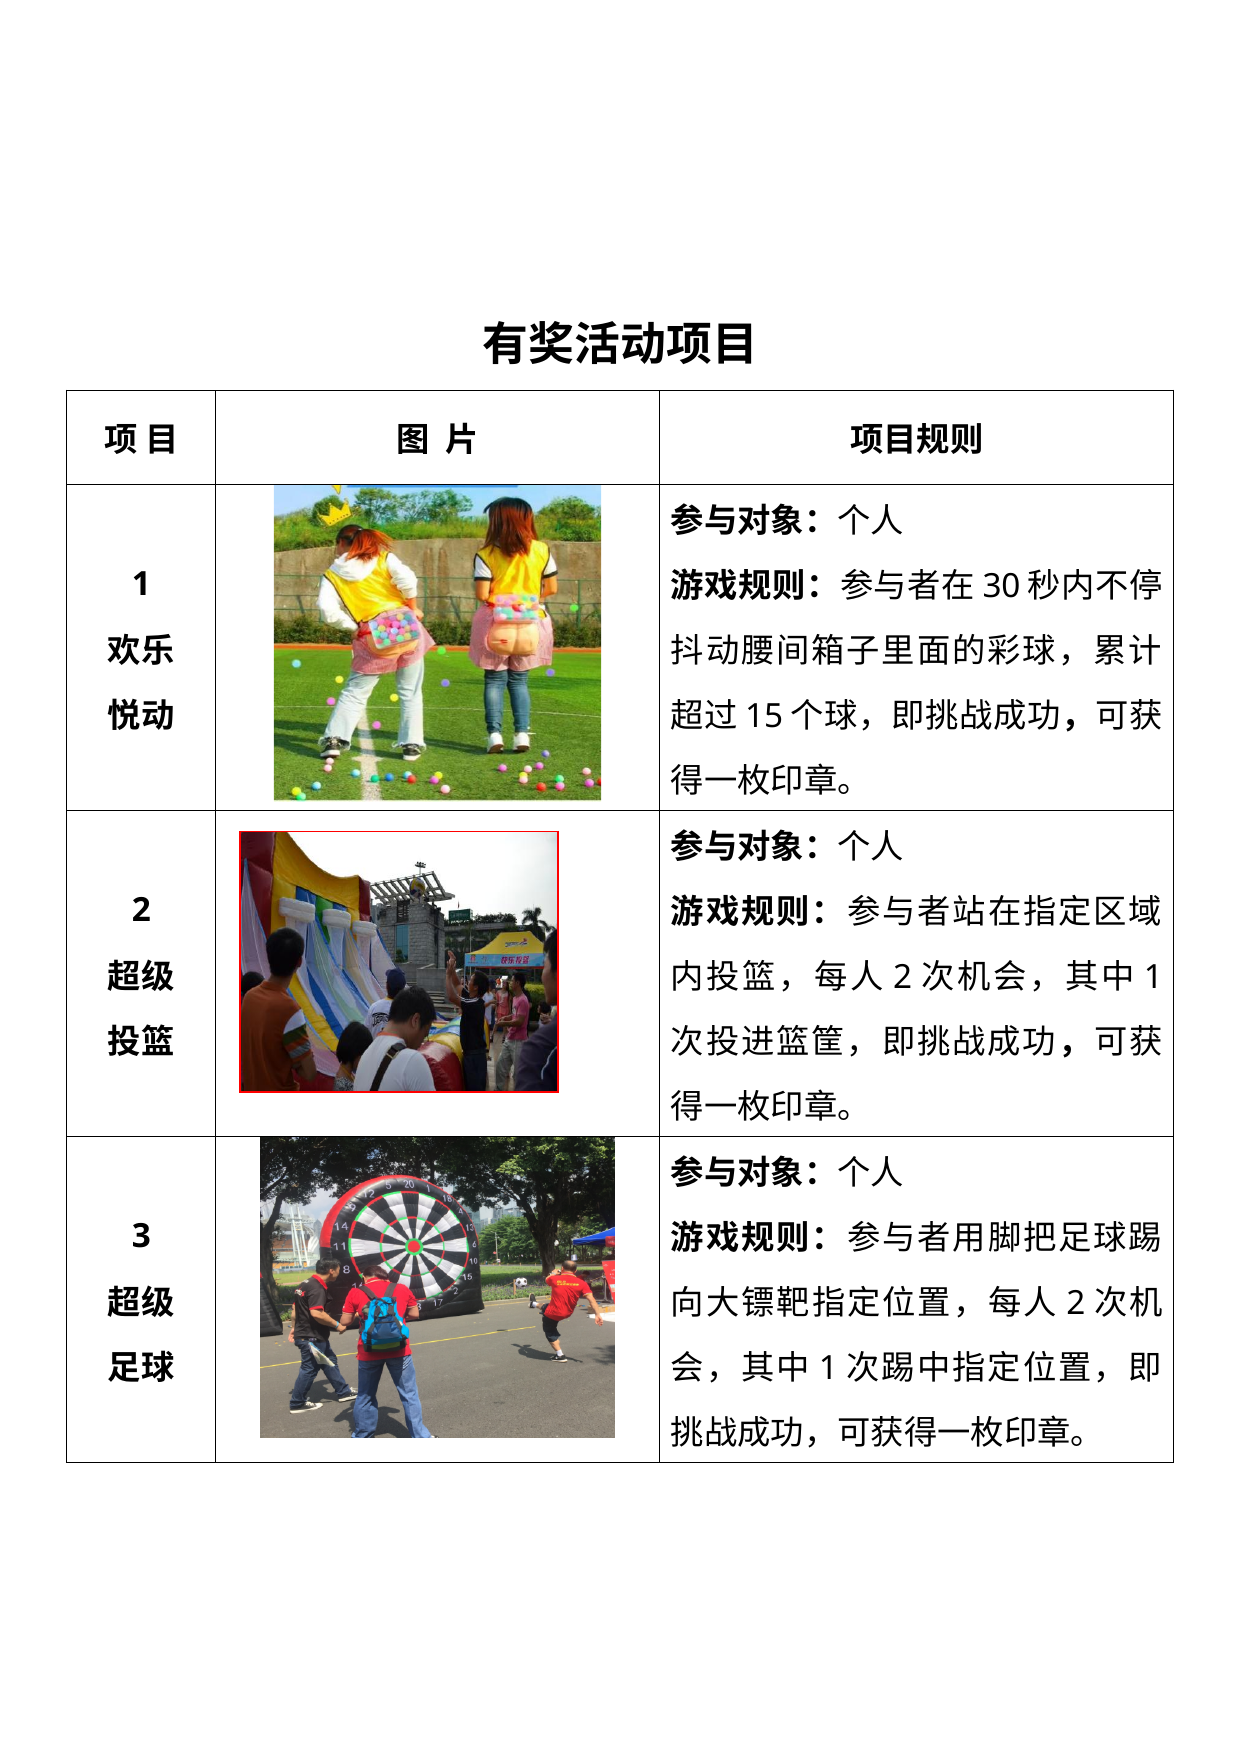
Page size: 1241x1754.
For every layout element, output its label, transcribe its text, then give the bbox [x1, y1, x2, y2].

table_cell 2 超级 投篮 [67, 811, 215, 1136]
picture [241, 832, 557, 1091]
table_cell [216, 485, 659, 810]
table_cell [216, 811, 659, 1136]
table_header 项 目 [67, 391, 215, 484]
table_cell 参与对象：个人 游戏规则：参与者用脚把足球踢向大镖靶指定位置，每人2次机会，其中1次踢中指定位置，即挑战成功，可获得一枚印章。 [660, 1137, 1173, 1462]
text 有奖活动项目 [187, 292, 1053, 389]
table_cell 参与对象：个人 游戏规则：参与者站在指定区域内投篮，每人2次机会，其中1次投进篮筐，即挑战成功，可获得一枚印章。 [660, 811, 1173, 1136]
table_cell 参与对象：个人 游戏规则：参与者在30秒内不停抖动腰间箱子里面的彩球，累计超过15个球，即挑战成功，可获得一枚印章。 [660, 485, 1173, 810]
table_cell 1 欢乐 悦动 [67, 485, 215, 810]
table_cell 3 超级 足球 [67, 1137, 215, 1462]
picture [260, 1137, 615, 1438]
table_header 项目规则 [660, 391, 1173, 484]
table_cell [216, 1137, 659, 1462]
picture [273, 485, 602, 802]
table_header 图 片 [216, 391, 659, 484]
